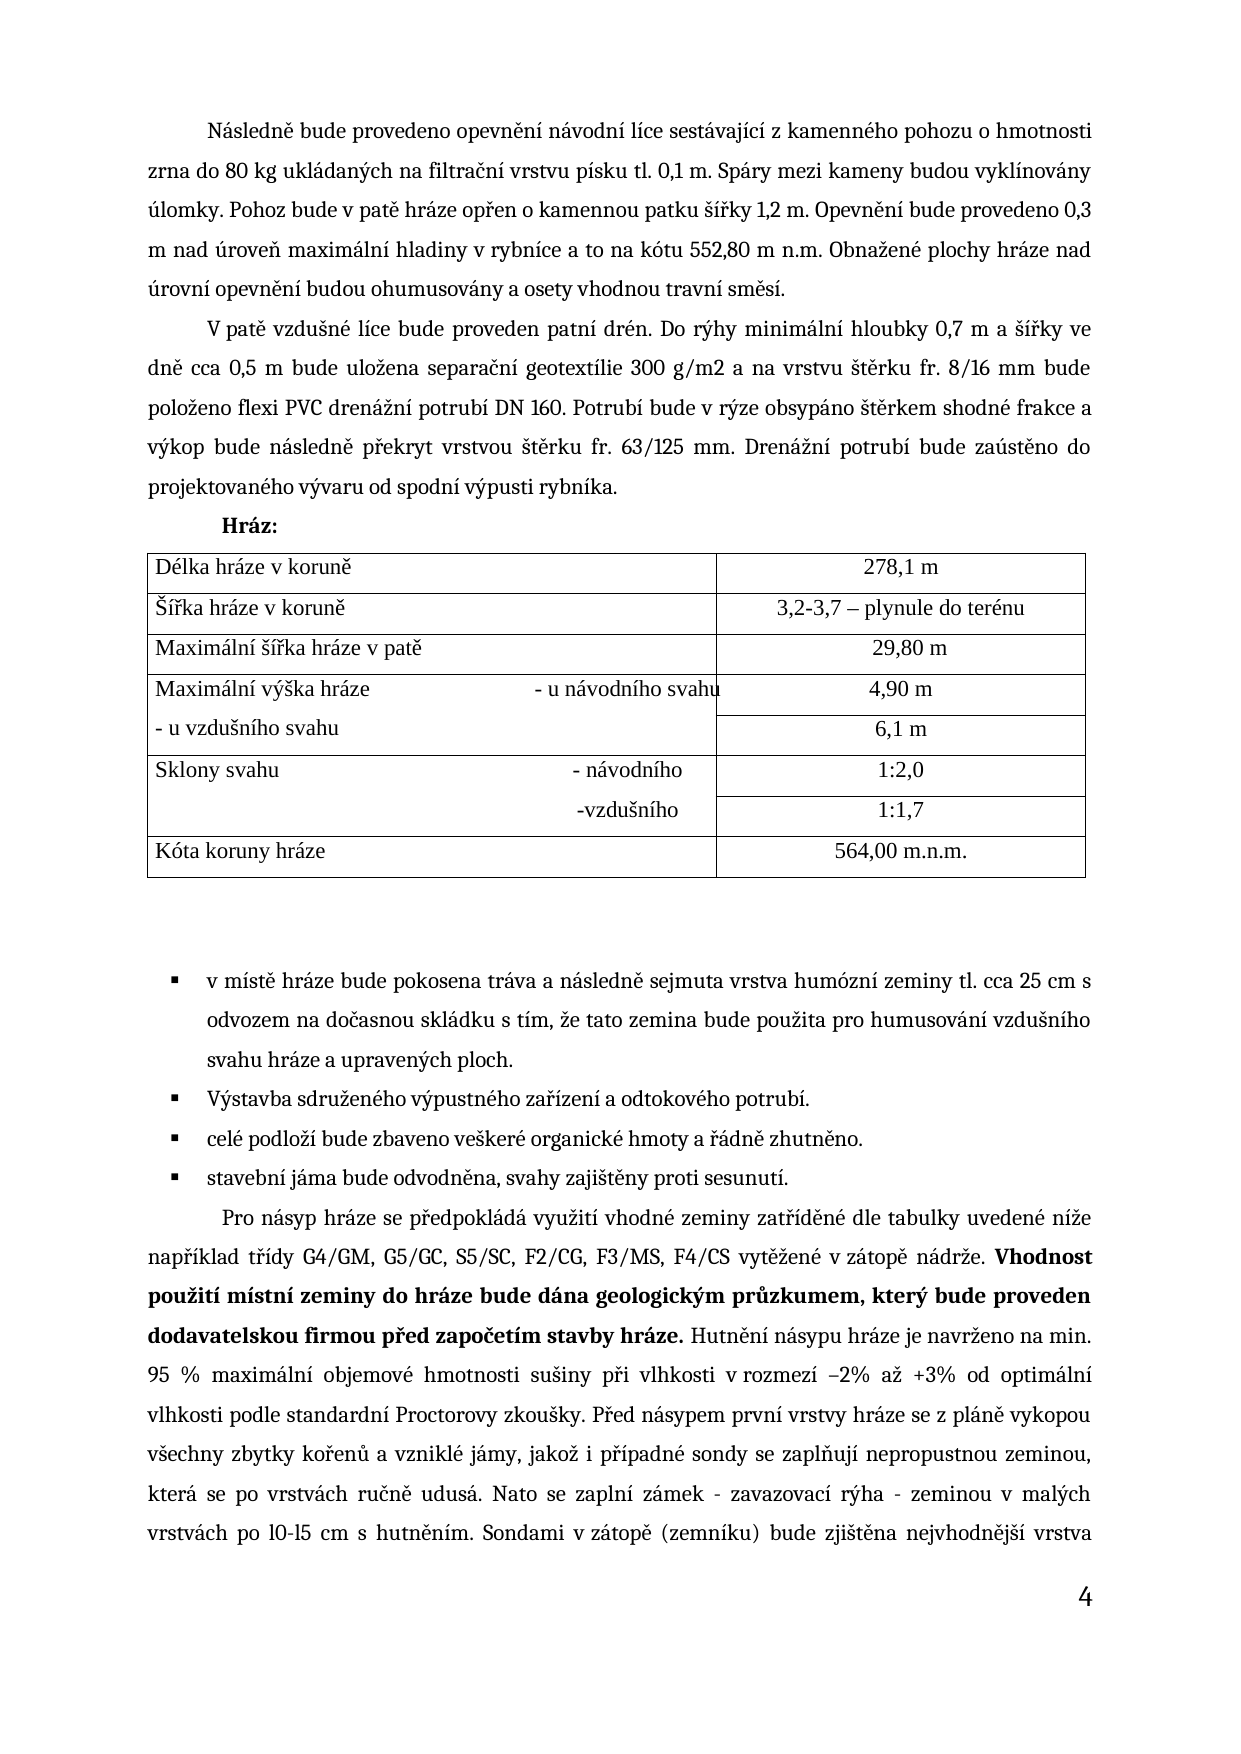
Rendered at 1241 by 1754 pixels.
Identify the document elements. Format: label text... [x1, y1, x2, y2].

text Následně bude provedeno opevnění návodní líce sestávající z kamenného pohozu o hmotnosti zrna do 80 kg ukládaných na filtrační vrstvu písku tl. 0,1 m. Spáry mezi kameny budou vyklínovány úlomky. Pohoz bude v patě hráze opřen o kamennou patku šířky 1,2 m. Opevnění bude provedeno 0,3 m nad úroveň maximální hladiny v rybníce a to na kótu 552,80 m n.m. Obnažené plochy hráze nad úrovní opevnění budou ohumusovány a osety vhodnou travní směsí. [148, 118, 1092, 302]
text V patě vzdušné líce bude proveden patní drén. Do rýhy minimální hloubky 0,7 m a šířky ve dně cca 0,5 m bude uložena separační geotextílie 300 g/m2 a na vrstvu štěrku fr. 8/16 mm bude položeno flexi PVC drenážní potrubí DN 160. Potrubí bude v rýze obsypáno štěrkem shodné frakce a výkop bude následně překryt vrstvou štěrku fr. 63/125 mm. Drenážní potrubí bude zaústěno do projektovaného vývaru od spodní výpusti rybníka. [148, 316, 1092, 500]
table_cell Sklony svahu - návodního -vzdušního [148, 756, 716, 836]
table_cell 4,90 m [717, 675, 1085, 714]
table_cell Maximální šířka hráze v patě [148, 635, 716, 674]
table_cell Maximální výška hráze - u návodního svahu - u vzdušního svahu [148, 675, 716, 755]
list celé podloží bude zbaveno veškeré organické hmoty a řádně zhutněno. [169, 1125, 1092, 1152]
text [148, 1204, 1092, 1546]
table_header Délka hráze v koruně [148, 554, 716, 593]
table_cell 1:1,7 [717, 797, 1085, 836]
table_cell 6,1 m [717, 716, 1085, 755]
table_cell 29,80 m [717, 635, 1085, 674]
list v místě hráze bude pokosena tráva a následně sejmuta vrstva humózní zeminy tl. cca 25 cm s odvozem na dočasnou skládku s tím, že tato zemina bude použita pro humusování vzdušního svahu hráze a upravených ploch. [169, 967, 1092, 1073]
text Hráz: [148, 513, 1092, 539]
table_header 278,1 m [717, 554, 1085, 593]
list Výstavba sdruženého výpustného zařízení a odtokového potrubí. [169, 1086, 1092, 1112]
table_cell Kóta koruny hráze [148, 837, 716, 877]
table_cell 1:2,0 [717, 756, 1085, 796]
table_cell 3,2-3,7 – plynule do terénu [717, 594, 1085, 633]
table_cell Šířka hráze v koruně [148, 594, 716, 633]
list stavební jáma bude odvodněna, svahy zajištěny proti sesunutí. [169, 1165, 1092, 1191]
table_cell 564,00 m.n.m. [717, 837, 1085, 877]
